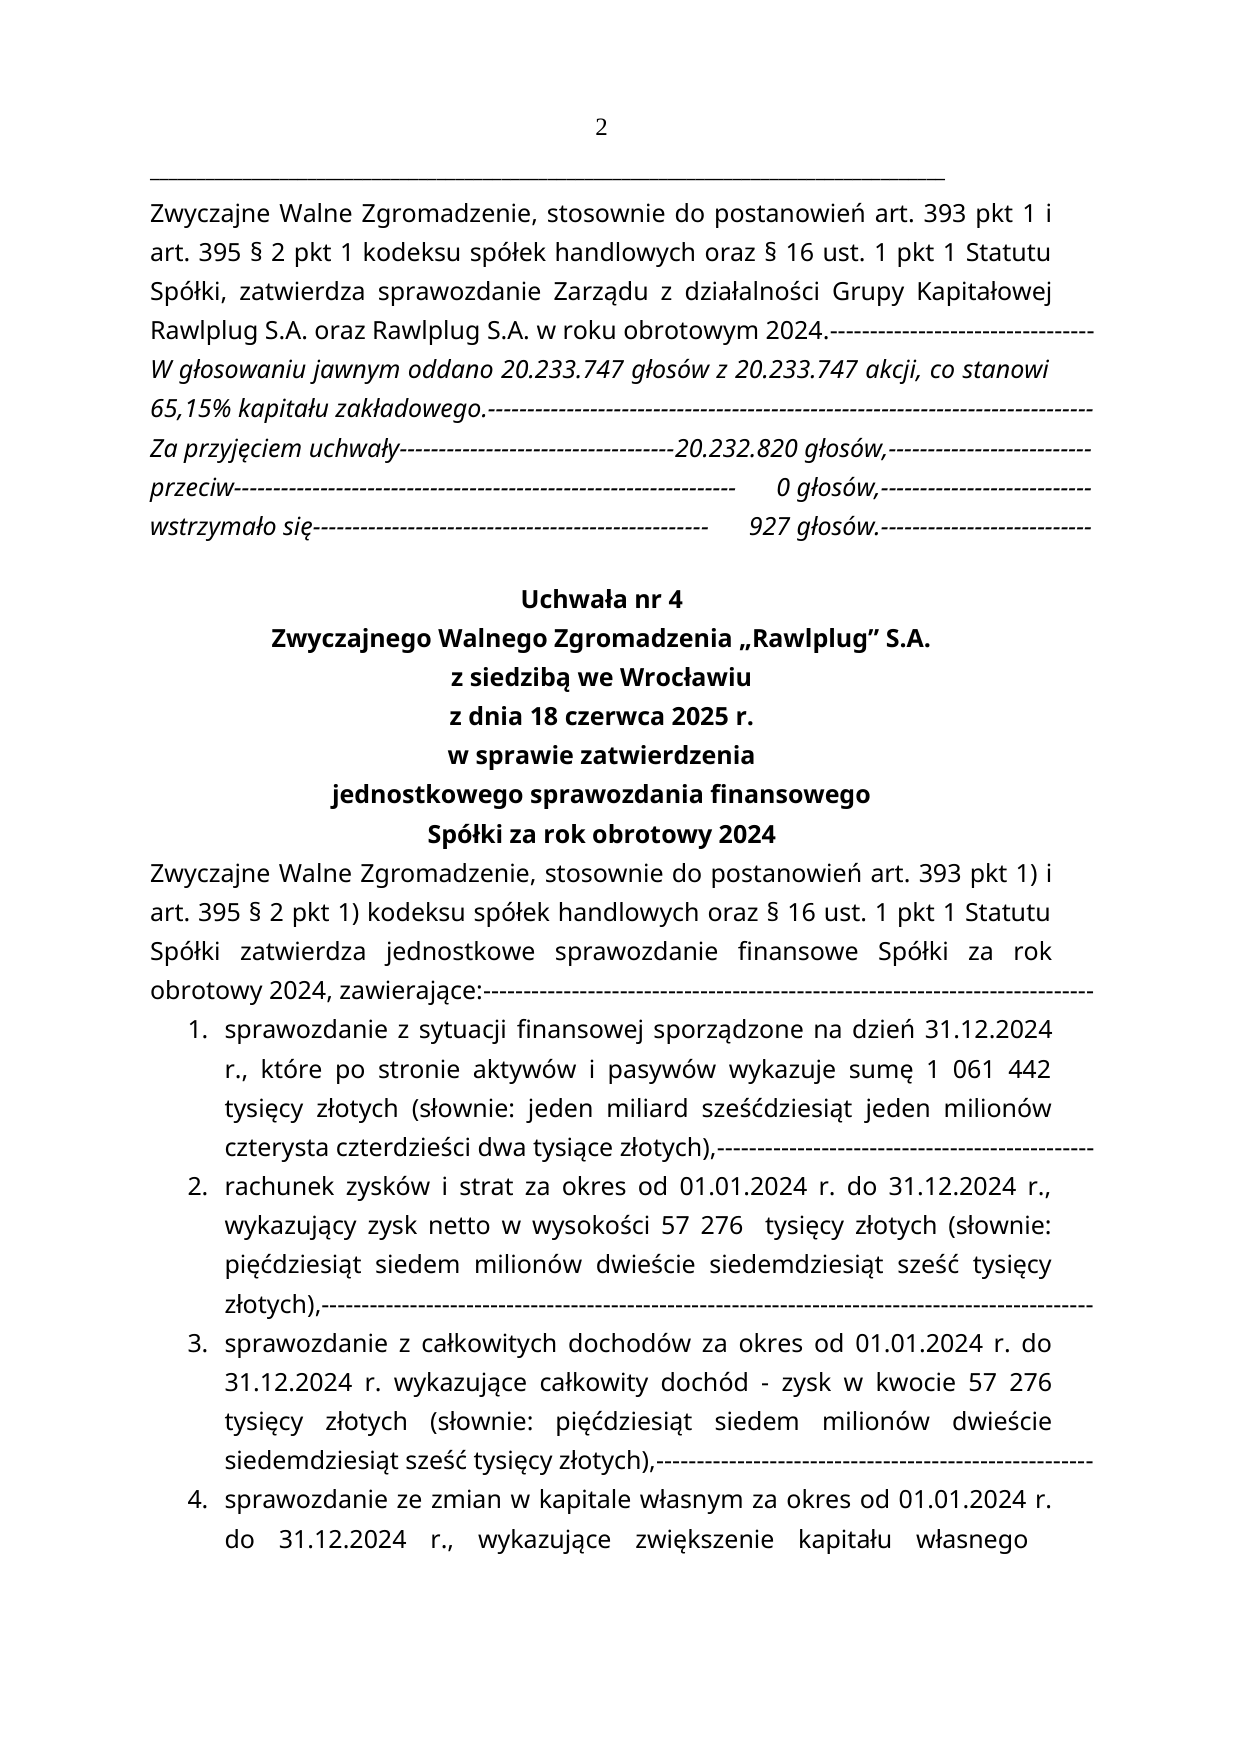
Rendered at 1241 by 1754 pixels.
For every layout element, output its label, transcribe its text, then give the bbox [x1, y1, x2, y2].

text Uchwała nr 4 [150, 581, 1053, 615]
text Zwyczajnego Walnego Zgromadzenia „Rawlplug” S.A. [150, 620, 1053, 654]
text W głosowaniu jawnym oddano 20.233.747 głosów z 20.233.747 akcji, co stanowi 65,15% kapitału zakładowego. [150, 352, 1053, 425]
text Spółki za rok obrotowy 2024 [150, 816, 1053, 850]
text z dnia 18 czerwca 2025 r. [150, 699, 1053, 733]
text przeciw 0 głosów,--------------------------- [150, 469, 1053, 503]
text jednostkowego sprawozdania finansowego [150, 777, 1053, 811]
list sprawozdanie z sytuacji finansowej sporządzone na dzień 31.12.2024 r., które po stronie aktywów i pasywów wykazuje sumę 1 061 442 tysięcy złotych (słownie: jeden miliard sześćdziesiąt jeden milionów czterysta czterdzieści dwa tysiące złotych), [187, 1012, 1053, 1164]
text wstrzymało się 927 głosów.--------------------------- [150, 508, 1053, 543]
text Zwyczajne Walne Zgromadzenie, stosownie do postanowień art. 393 pkt 1) i art. 395 § 2 pkt 1) kodeksu spółek handlowych oraz § 16 ust. 1 pkt 1 Statutu Spółki zatwierdza jednostkowe sprawozdanie finansowe Spółki za rok obrotowy 2024, zawierające: [150, 855, 1053, 1007]
text z siedzibą we Wrocławiu [150, 659, 1053, 694]
text Za przyjęciem uchwały 20.232.820 głosów,-------------------------- [150, 430, 1053, 464]
list rachunek zysków i strat za okres od 01.01.2024 r. do 31.12.2024 r., wykazujący zysk netto w wysokości 57 276 tysięcy złotych (słownie: pięćdziesiąt siedem milionów dwieście siedemdziesiąt sześć tysięcy złotych), [187, 1169, 1053, 1320]
list sprawozdanie z całkowitych dochodów za okres od 01.01.2024 r. do 31.12.2024 r. wykazujące całkowity dochód - zysk w kwocie 57 276 tysięcy złotych (słownie: pięćdziesiąt siedem milionów dwieście siedemdziesiąt sześć tysięcy złotych), [187, 1325, 1053, 1477]
text w sprawie zatwierdzenia [150, 738, 1053, 772]
text Zwyczajne Walne Zgromadzenie, stosownie do postanowień art. 393 pkt 1 i art. 395 § 2 pkt 1 kodeksu spółek handlowych oraz § 16 ust. 1 pkt 1 Statutu Spółki, zatwierdza sprawozdanie Zarządu z działalności Grupy Kapitałowej Rawlplug S.A. oraz Rawlplug S.A. w roku obrotowym 2024. [150, 195, 1053, 347]
